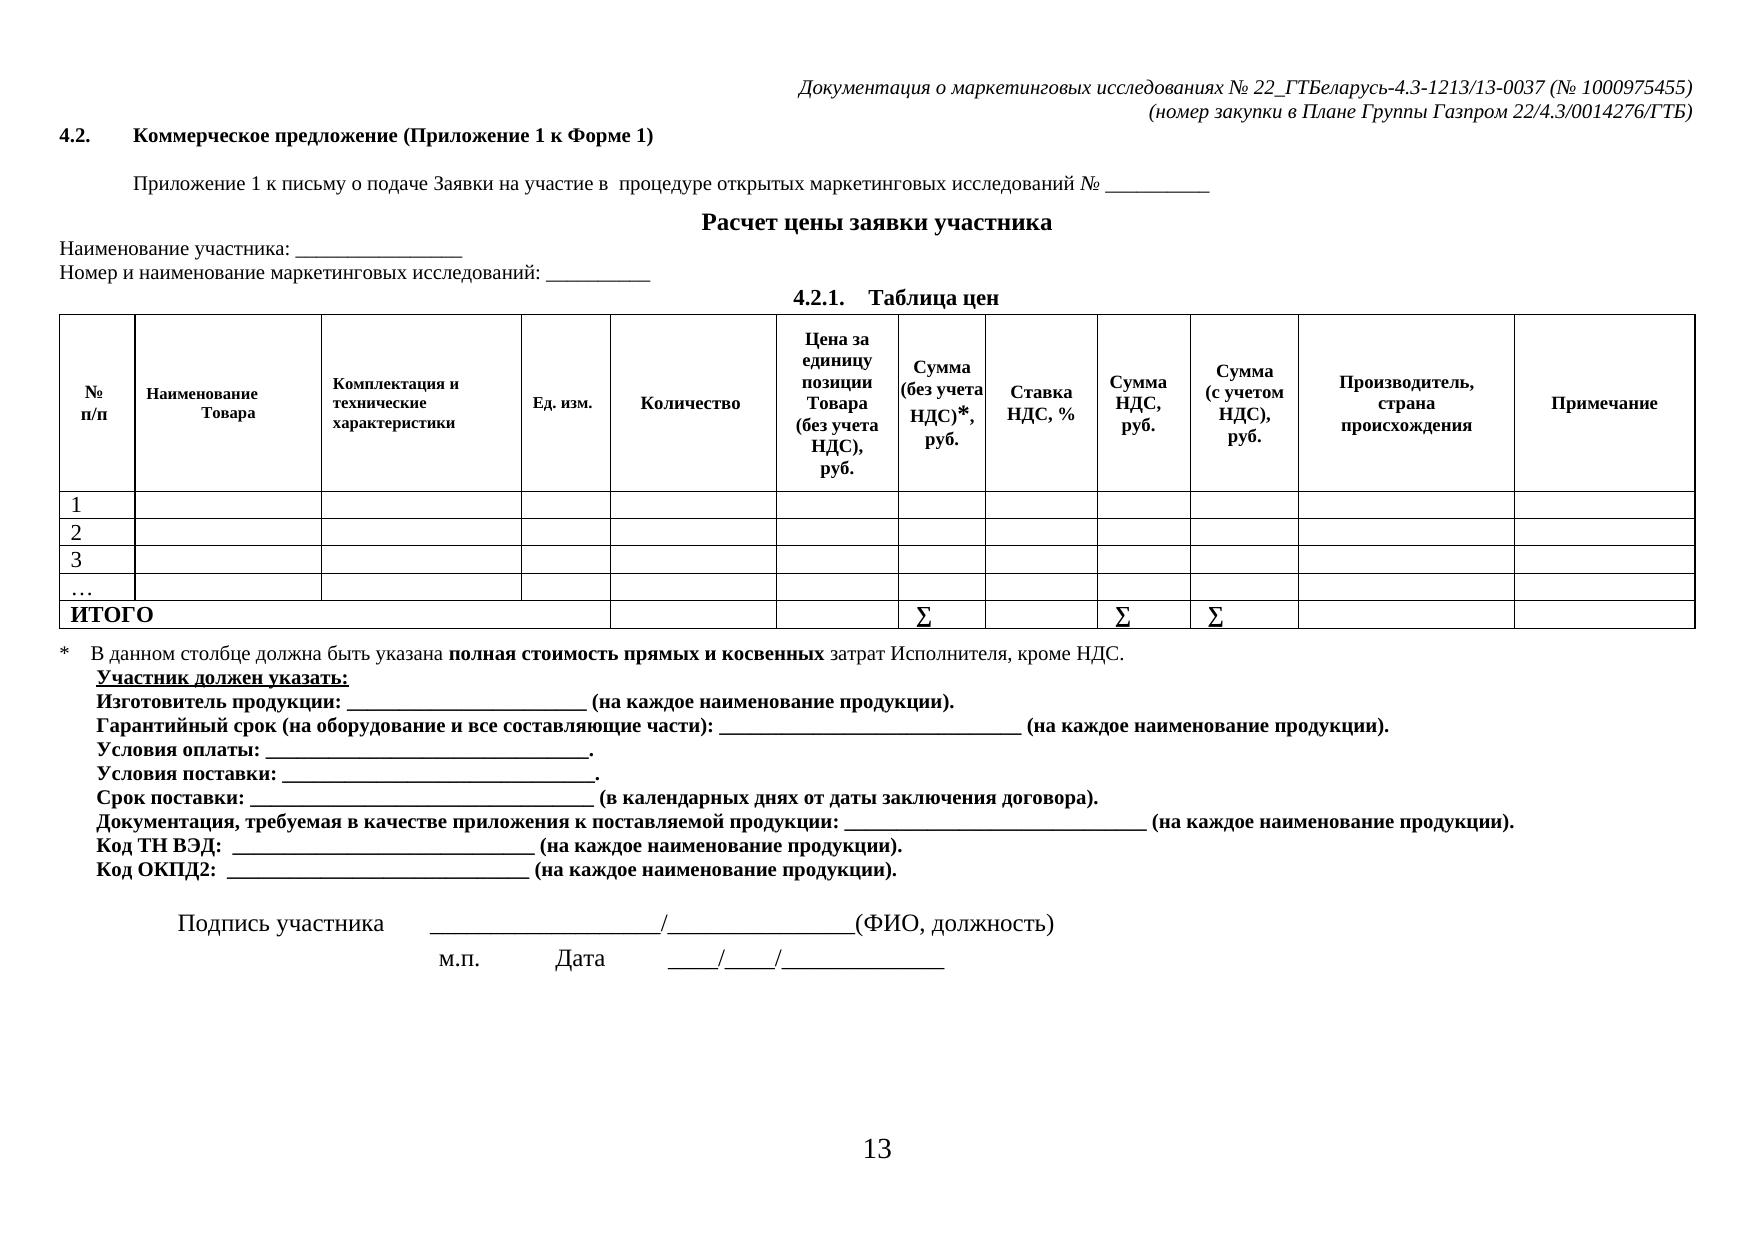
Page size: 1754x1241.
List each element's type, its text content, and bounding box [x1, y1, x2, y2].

table_cell [899, 546, 985, 573]
table_cell [611, 574, 776, 600]
table_header Производитель, страна происхождения [1299, 315, 1514, 491]
text * В данном столбце должна быть указана полная стоимость прямых и косвенных затрат Исполнителя, кроме НДС. [59, 641, 1695, 664]
list Коммерческое предложение (Приложение 1 к Форме 1) [59, 123, 1695, 147]
table_cell ∑ [1191, 601, 1298, 627]
table_cell [522, 492, 610, 518]
text Условия оплаты: _______________________________. [96, 737, 1695, 761]
table_header Сумма (с учетом НДС), руб. [1191, 315, 1298, 491]
table_cell [986, 492, 1097, 518]
text Условия поставки: ______________________________. [96, 761, 1695, 785]
table_cell [322, 519, 521, 545]
text Приложение 1 к письму о подаче Заявки на участие в процедуре открытых маркетинговых исследований № __________ [59, 171, 1695, 195]
table_cell ∑ [1098, 601, 1190, 627]
table_header № п/п [60, 315, 134, 491]
table_cell [1299, 546, 1514, 573]
table_cell [1515, 492, 1694, 518]
text м.п. Дата ____/____/_____________ [326, 943, 1695, 972]
table_cell [611, 601, 776, 627]
text Изготовитель продукции: _______________________ (на каждое наименование продукции). [96, 689, 1695, 713]
table_header Ставка НДС, % [986, 315, 1097, 491]
table_cell [1299, 601, 1514, 627]
table_cell [136, 546, 321, 573]
table_cell [136, 519, 321, 545]
table_cell [899, 519, 985, 545]
table_header Цена за единицу позиции Товара (без учета НДС), руб. [777, 315, 898, 491]
table_cell [611, 546, 776, 573]
table_cell [986, 546, 1097, 573]
table_cell [1098, 574, 1190, 600]
table_cell [777, 519, 898, 545]
table_cell [777, 492, 898, 518]
table_cell [986, 519, 1097, 545]
table_cell 1 [60, 492, 134, 518]
table_cell [522, 546, 610, 573]
table_cell [777, 574, 898, 600]
table_cell [1098, 546, 1190, 573]
table_cell [1299, 492, 1514, 518]
table_cell ∑ [899, 601, 985, 627]
text Наименование участника: ________________ [59, 236, 1695, 260]
table_cell [1191, 574, 1298, 600]
table_header Наименование Товара [136, 315, 321, 491]
table_cell 2 [60, 519, 134, 545]
table_cell [1191, 519, 1298, 545]
table_cell [322, 574, 521, 600]
table_cell ИТОГО [60, 601, 610, 627]
table_cell [1299, 519, 1514, 545]
table_cell [986, 601, 1097, 627]
table_cell [136, 574, 321, 600]
table_cell [1299, 574, 1514, 600]
table_header Количество [611, 315, 776, 491]
text Участник должен указать: [96, 664, 1695, 689]
table_header Сумма НДС, руб. [1098, 315, 1190, 491]
text Срок поставки: _________________________________ (в календарных днях от даты заключения договора). [96, 785, 1695, 809]
text Подпись участника /_______________(ФИО, должность) [96, 908, 1695, 937]
table_cell [136, 492, 321, 518]
text Гарантийный срок (на оборудование и все составляющие части): _____________________________ (на каждое наименование продукции). [96, 713, 1695, 737]
table_cell [1515, 601, 1694, 627]
text Код ОКПД2: _____________________________ (на каждое наименование продукции). [96, 857, 1695, 881]
table_cell … [60, 574, 134, 600]
table_cell [1515, 546, 1694, 573]
table_cell [899, 492, 985, 518]
list Таблица цен [97, 284, 1695, 311]
table_cell [777, 601, 898, 627]
table_cell [1515, 574, 1694, 600]
table_cell [986, 574, 1097, 600]
table_cell [322, 492, 521, 518]
text Номер и наименование маркетинговых исследований: __________ [59, 260, 1695, 284]
table_cell [777, 546, 898, 573]
table_header Ед. изм. [522, 315, 610, 491]
table_cell [1098, 519, 1190, 545]
table_cell [522, 519, 610, 545]
table_cell 3 [60, 546, 134, 573]
table_cell [1098, 492, 1190, 518]
table_cell [611, 519, 776, 545]
table_header Сумма (без учета НДС)*, руб. [899, 315, 985, 491]
table_cell [899, 574, 985, 600]
table_header Комплектация и технические характеристики [322, 315, 521, 491]
table_cell [322, 546, 521, 573]
table_header Примечание [1515, 315, 1694, 491]
table_cell [611, 492, 776, 518]
text Код ТН ВЭД: _____________________________ (на каждое наименование продукции). [96, 833, 1695, 857]
table_cell [1191, 492, 1298, 518]
table_cell [1191, 546, 1298, 573]
table_cell [522, 574, 610, 600]
text Документация, требуемая в качестве приложения к поставляемой продукции: _____________________________ (на каждое наименование продукции). [96, 809, 1695, 833]
text Расчет цены заявки участника [59, 207, 1695, 236]
table_cell [1515, 519, 1694, 545]
